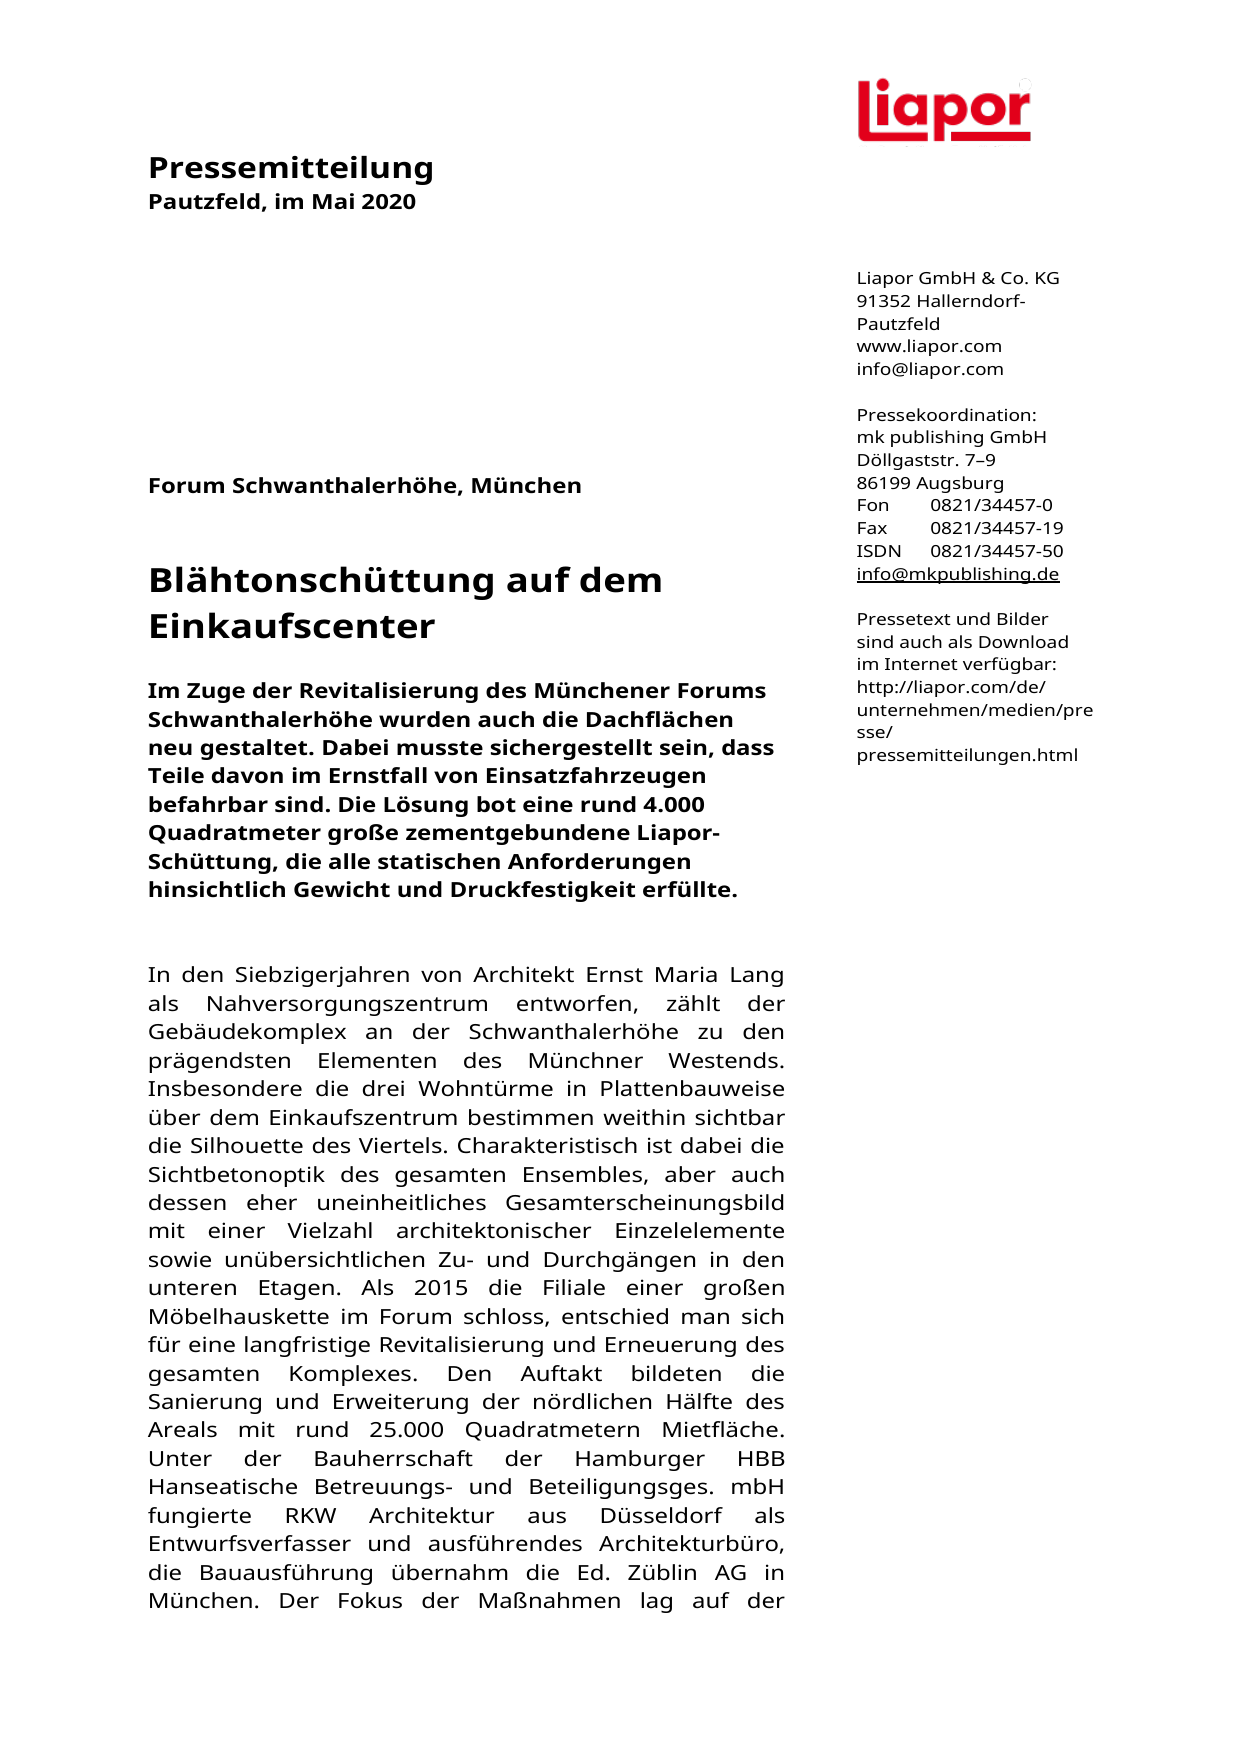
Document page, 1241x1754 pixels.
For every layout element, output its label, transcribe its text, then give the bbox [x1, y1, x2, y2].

text Pautzfeld, im Mai 2020 [148, 187, 1093, 216]
text Pressemitteilung [148, 148, 1093, 187]
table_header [845, 244, 1107, 1615]
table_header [136, 244, 845, 1615]
